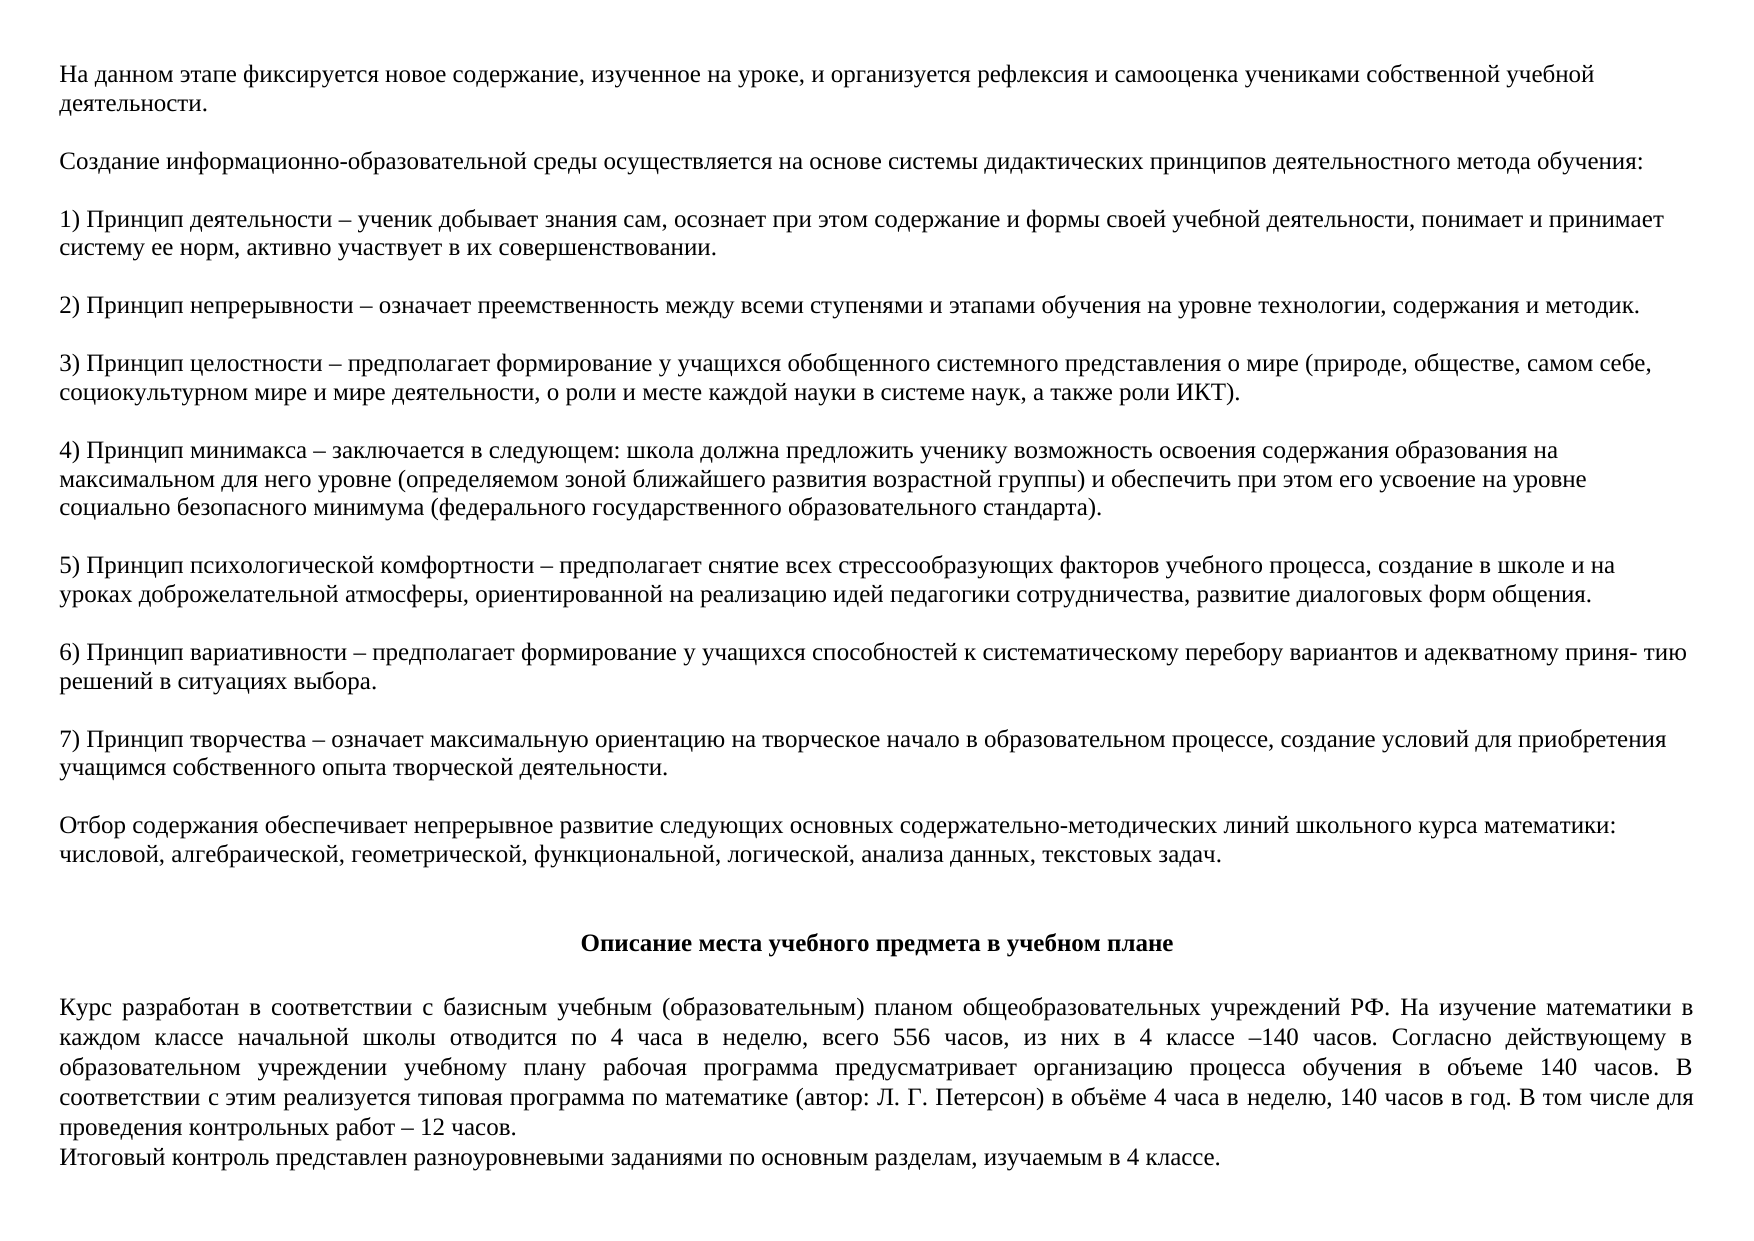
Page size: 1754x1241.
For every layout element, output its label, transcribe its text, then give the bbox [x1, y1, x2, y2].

text Создание информационно-образовательной среды осуществляется на основе системы дидактических принципов деятельностного метода обучения: [59, 146, 1695, 174]
text Отбор содержания обеспечивает непрерывное развитие следующих основных содержательно-методических линий школьного курса математики: числовой, алгебраической, геометрической, функциональной, логической, анализа данных, текстовых задач. [59, 810, 1695, 868]
text 3) Принцип целостности – предполагает формирование у учащихся обобщенного системного представления о мире (природе, обществе, самом себе, социокультурном мире и мире деятельности, о роли и месте каждой науки в системе наук, а также роли ИКТ). [59, 348, 1695, 406]
text 1) Принцип деятельности – ученик добывает знания сам, осознает при этом содержание и формы своей учебной деятельности, понимает и принимает систему ее норм, активно участвует в их совершенствовании. [59, 204, 1695, 261]
text 2) Принцип непрерывности – означает преемственность между всеми ступенями и этапами обучения на уровне технологии, содержания и методик. [59, 290, 1695, 319]
text Итоговый контроль представлен разноуровневыми заданиями по основным разделам, изучаемым в 4 классе. [59, 1142, 1695, 1171]
text Описание места учебного предмета в учебном плане [59, 928, 1695, 957]
text 5) Принцип психологической комфортности – предполагает снятие всех стрессообразующих факторов учебного процесса, создание в школе и на уроках доброжелательной атмосферы, ориентированной на реализацию идей педагогики сотрудничества, развитие диалоговых форм общения. [59, 550, 1695, 608]
text Курс разработан в соответствии с базисным учебным (образовательным) планом общеобразовательных учреждений РФ. На изучение математики в каждом классе начальной школы отводится по 4 часа в неделю, всего 556 часов, из них в 4 классе –140 часов. Согласно действующему в образовательном учреждении учебному плану рабочая программа предусматривает организацию процесса обучения в объеме 140 часов. В соответствии с этим реализуется типовая программа по математике (автор: Л. Г. Петерсон) в объёме 4 часа в неделю, 140 часов в год. В том числе для проведения контрольных работ – 12 часов. [59, 992, 1695, 1141]
text 7) Принцип творчества – означает максимальную ориентацию на творческое начало в образовательном процессе, создание условий для приобретения учащимся собственного опыта творческой деятельности. [59, 724, 1695, 781]
text 6) Принцип вариативности – предполагает формирование у учащихся способностей к систематическому перебору вариантов и адекватному приня- тию решений в ситуациях выбора. [59, 637, 1695, 694]
text 4) Принцип минимакса – заключается в следующем: школа должна предложить ученику возможность освоения содержания образования на максимальном для него уровне (определяемом зоной ближайшего развития возрастной группы) и обеспечить при этом его усвоение на уровне социально безопасного минимума (федерального государственного образовательного стандарта). [59, 435, 1695, 521]
text На данном этапе фиксируется новое содержание, изученное на уроке, и организуется рефлексия и самооценка учениками собственной учебной деятельности. [59, 59, 1695, 117]
